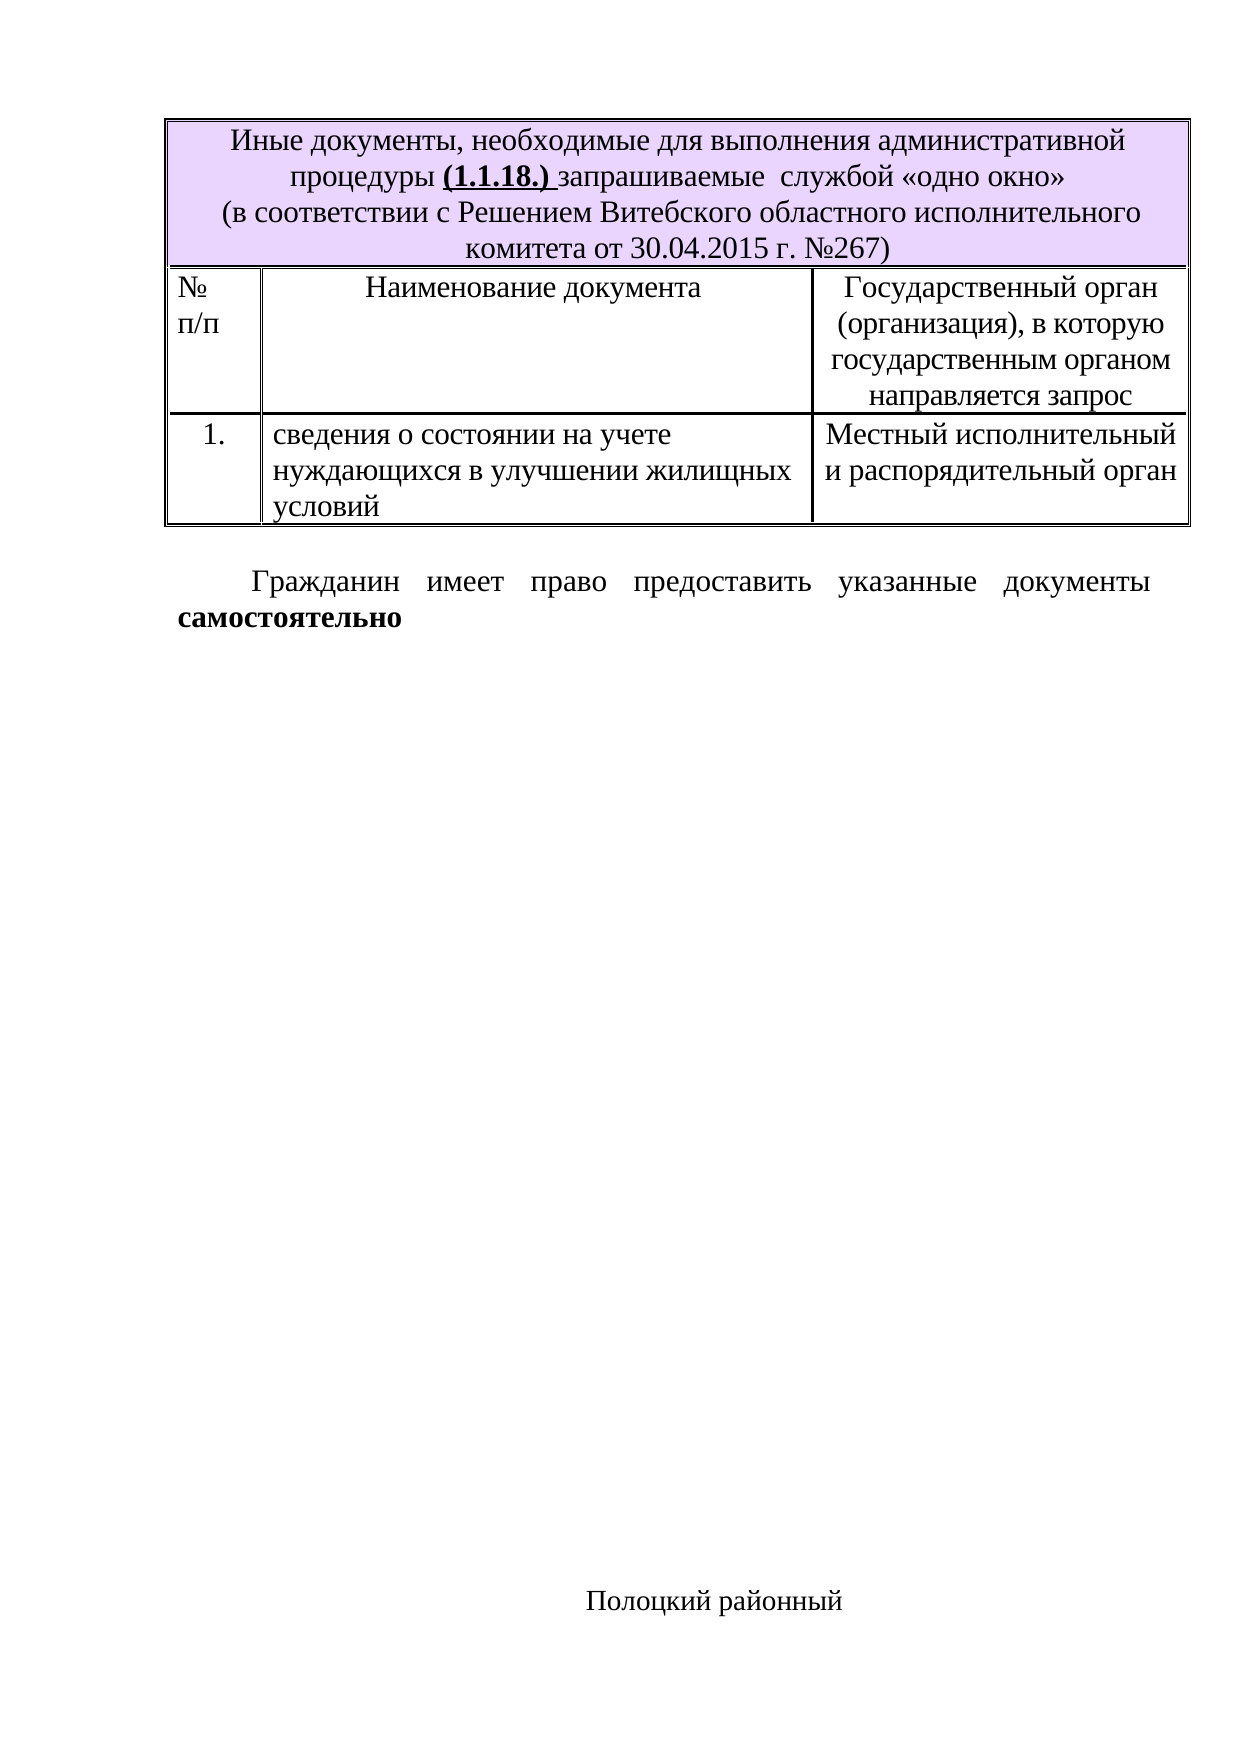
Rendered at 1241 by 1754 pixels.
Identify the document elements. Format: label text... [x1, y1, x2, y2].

table_cell сведения о состоянии на учете нуждающихся в улучшении жилищных условий [261, 415, 812, 523]
text Полоцкий районный [177, 1583, 1152, 1617]
text Гражданин имеет право предоставить указанные документы самостоятельно [177, 562, 1152, 634]
table_cell 1. [168, 412, 261, 523]
table_cell Местный исполнительный и распорядительный орган [812, 412, 1188, 523]
table_header Иные документы, необходимые для выполнения административной процедуры (1.1.18.) запрашиваемые службой «одно окно» (в соответствии с Решением Витебского областного исполнительного комитета от 30.04.2015 г. №267) [168, 122, 1188, 265]
table_cell Наименование документа [263, 269, 811, 412]
table_cell Государственный орган (организация), в которую государственным органом направляется запрос [814, 265, 1188, 412]
table_cell № п/п [168, 265, 260, 412]
